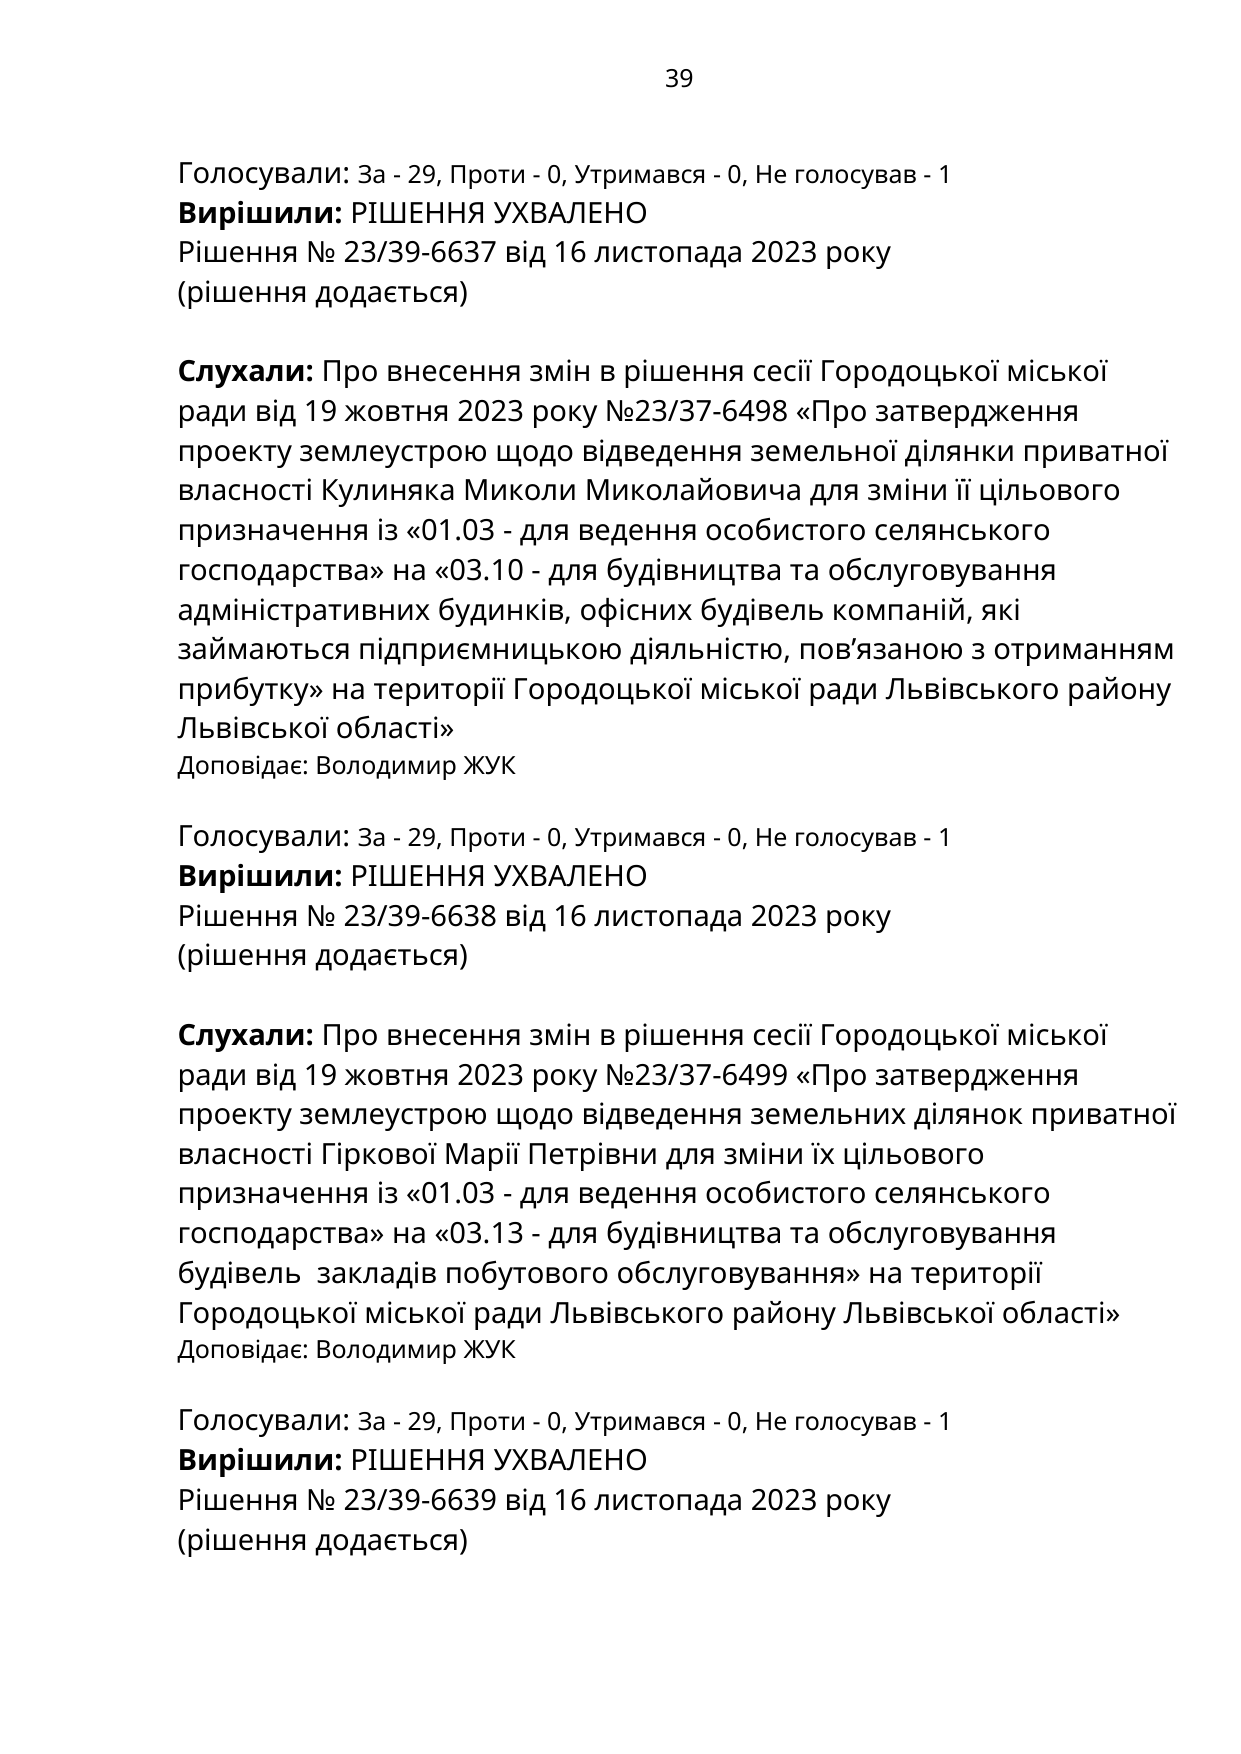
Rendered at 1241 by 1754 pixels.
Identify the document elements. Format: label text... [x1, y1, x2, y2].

text Рішення № 23/39-6639 від 16 листопада 2023 року [177, 1479, 1181, 1519]
text Доповідає: Володимир ЖУК [177, 1332, 1181, 1366]
text Вирішили: РІШЕННЯ УХВАЛЕНО [177, 1439, 1181, 1479]
text (рішення додається) [177, 935, 1181, 974]
text Голосували: За - 29, Проти - 0, Утримався - 0, Не голосував - 1 [177, 816, 1181, 855]
text Доповідає: Володимир ЖУК [177, 747, 1181, 782]
text Вирішили: РІШЕННЯ УХВАЛЕНО [177, 192, 1181, 232]
text Голосували: За - 29, Проти - 0, Утримався - 0, Не голосував - 1 [177, 152, 1181, 192]
text Слухали: Про внесення змін в рішення сесії Городоцької міської ради від 19 жовтня 2023 року №23/37-6499 «Про затвердження проекту землеустрою щодо відведення земельних ділянок приватної власності Гіркової Марії Петрівни для зміни їх цільового призначення із «01.03 - для ведення особистого селянського господарства» на «03.13 - для будівництва та обслуговування будівель закладів побутового обслуговування» на території Городоцької міської ради Львівського району Львівської області» [177, 1014, 1181, 1332]
text Вирішили: РІШЕННЯ УХВАЛЕНО [177, 855, 1181, 895]
text (рішення додається) [177, 271, 1181, 311]
text Слухали: Про внесення змін в рішення сесії Городоцької міської ради від 19 жовтня 2023 року №23/37-6498 «Про затвердження проекту землеустрою щодо відведення земельної ділянки приватної власності Кулиняка Миколи Миколайовича для зміни її цільового призначення із «01.03 - для ведення особистого селянського господарства» на «03.10 - для будівництва та обслуговування адміністративних будинків, офісних будівель компаній, які займаються підприємницькою діяльністю, пов’язаною з отриманням прибутку» на території Городоцької міської ради Львівського району Львівської області» [177, 351, 1181, 747]
text Рішення № 23/39-6638 від 16 листопада 2023 року [177, 895, 1181, 935]
text Рішення № 23/39-6637 від 16 листопада 2023 року [177, 232, 1181, 271]
text (рішення додається) [177, 1519, 1181, 1558]
text Голосували: За - 29, Проти - 0, Утримався - 0, Не голосував - 1 [177, 1400, 1181, 1439]
